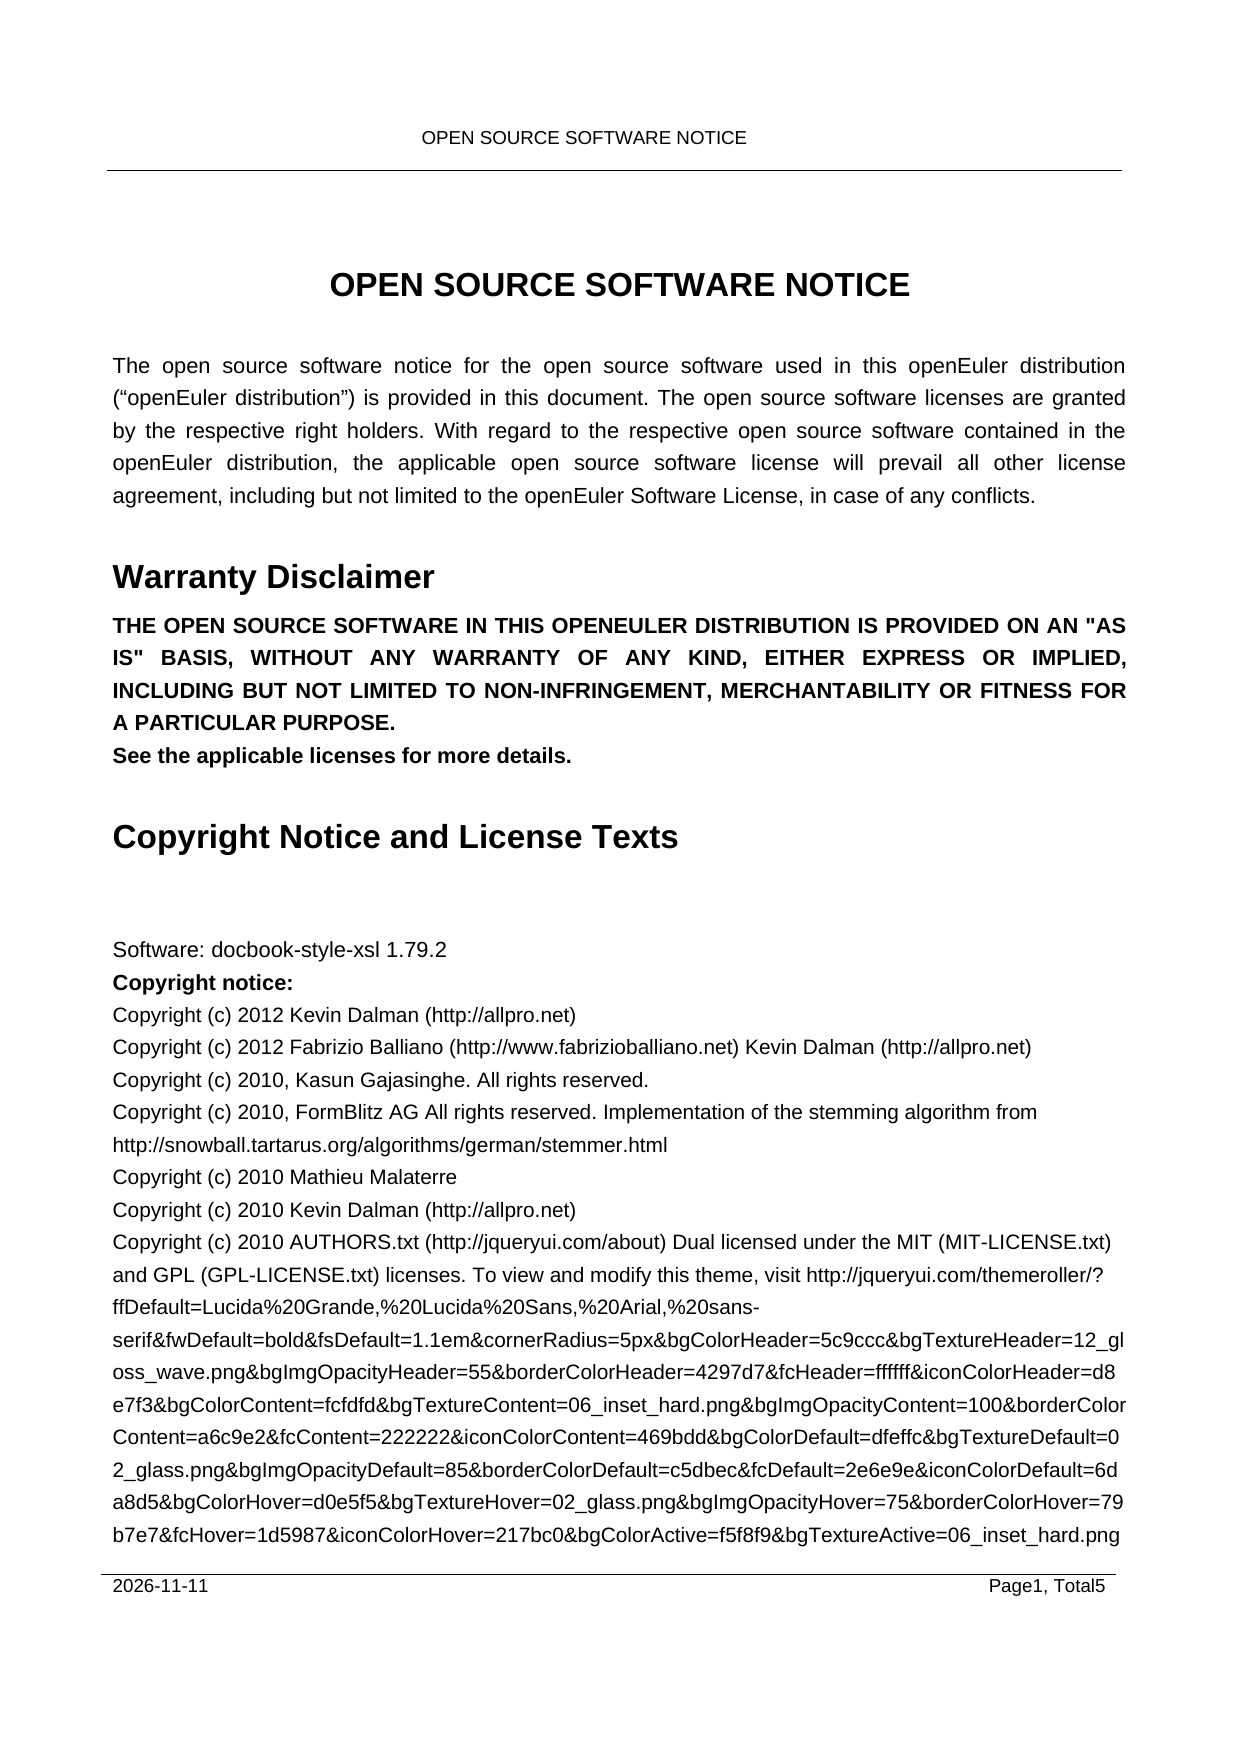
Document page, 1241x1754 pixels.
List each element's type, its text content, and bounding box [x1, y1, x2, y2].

text Copyright (c) 2010, FormBlitz AG All rights reserved. Implementation of the stemming algorithm from http://snowball.tartarus.org/algorithms/german/stemmer.html [112, 1096, 1128, 1161]
text Copyright (c) 2010 Mathieu Malaterre [112, 1161, 1128, 1193]
text The open source software notice for the open source software used in this openEuler distribution (“openEuler distribution”) is provided in this document. The open source software licenses are granted by the respective right holders. With regard to the respective open source software contained in the openEuler distribution, the applicable open source software license will prevail all other license agreement, including but not limited to the openEuler Software License, in case of any conflicts. [112, 349, 1128, 511]
text Copyright Notice and License Texts [112, 804, 1128, 869]
text THE OPEN SOURCE SOFTWARE IN THIS OPENEULER DISTRIBUTION IS PROVIDED ON AN "AS IS" BASIS, WITHOUT ANY WARRANTY OF ANY KIND, EITHER EXPRESS OR IMPLIED, INCLUDING BUT NOT LIMITED TO NON-INFRINGEMENT, MERCHANTABILITY OR FITNESS FOR A PARTICULAR PURPOSE. See the applicable licenses for more details. [112, 609, 1128, 771]
text Software: docbook-style-xsl 1.79.2 [112, 933, 1128, 966]
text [112, 1226, 1128, 1551]
text OPEN SOURCE SOFTWARE NOTICE [112, 251, 1128, 316]
text Copyright (c) 2012 Kevin Dalman (http://allpro.net) [112, 998, 1128, 1031]
text Warranty Disclaimer [112, 544, 1128, 609]
text Copyright (c) 2010, Kasun Gajasinghe. All rights reserved. [112, 1063, 1128, 1096]
text Copyright notice: [112, 966, 1128, 998]
text Copyright (c) 2012 Fabrizio Balliano (http://www.fabrizioballiano.net) Kevin Dalman (http://allpro.net) [112, 1031, 1128, 1063]
text Copyright (c) 2010 Kevin Dalman (http://allpro.net) [112, 1193, 1128, 1226]
